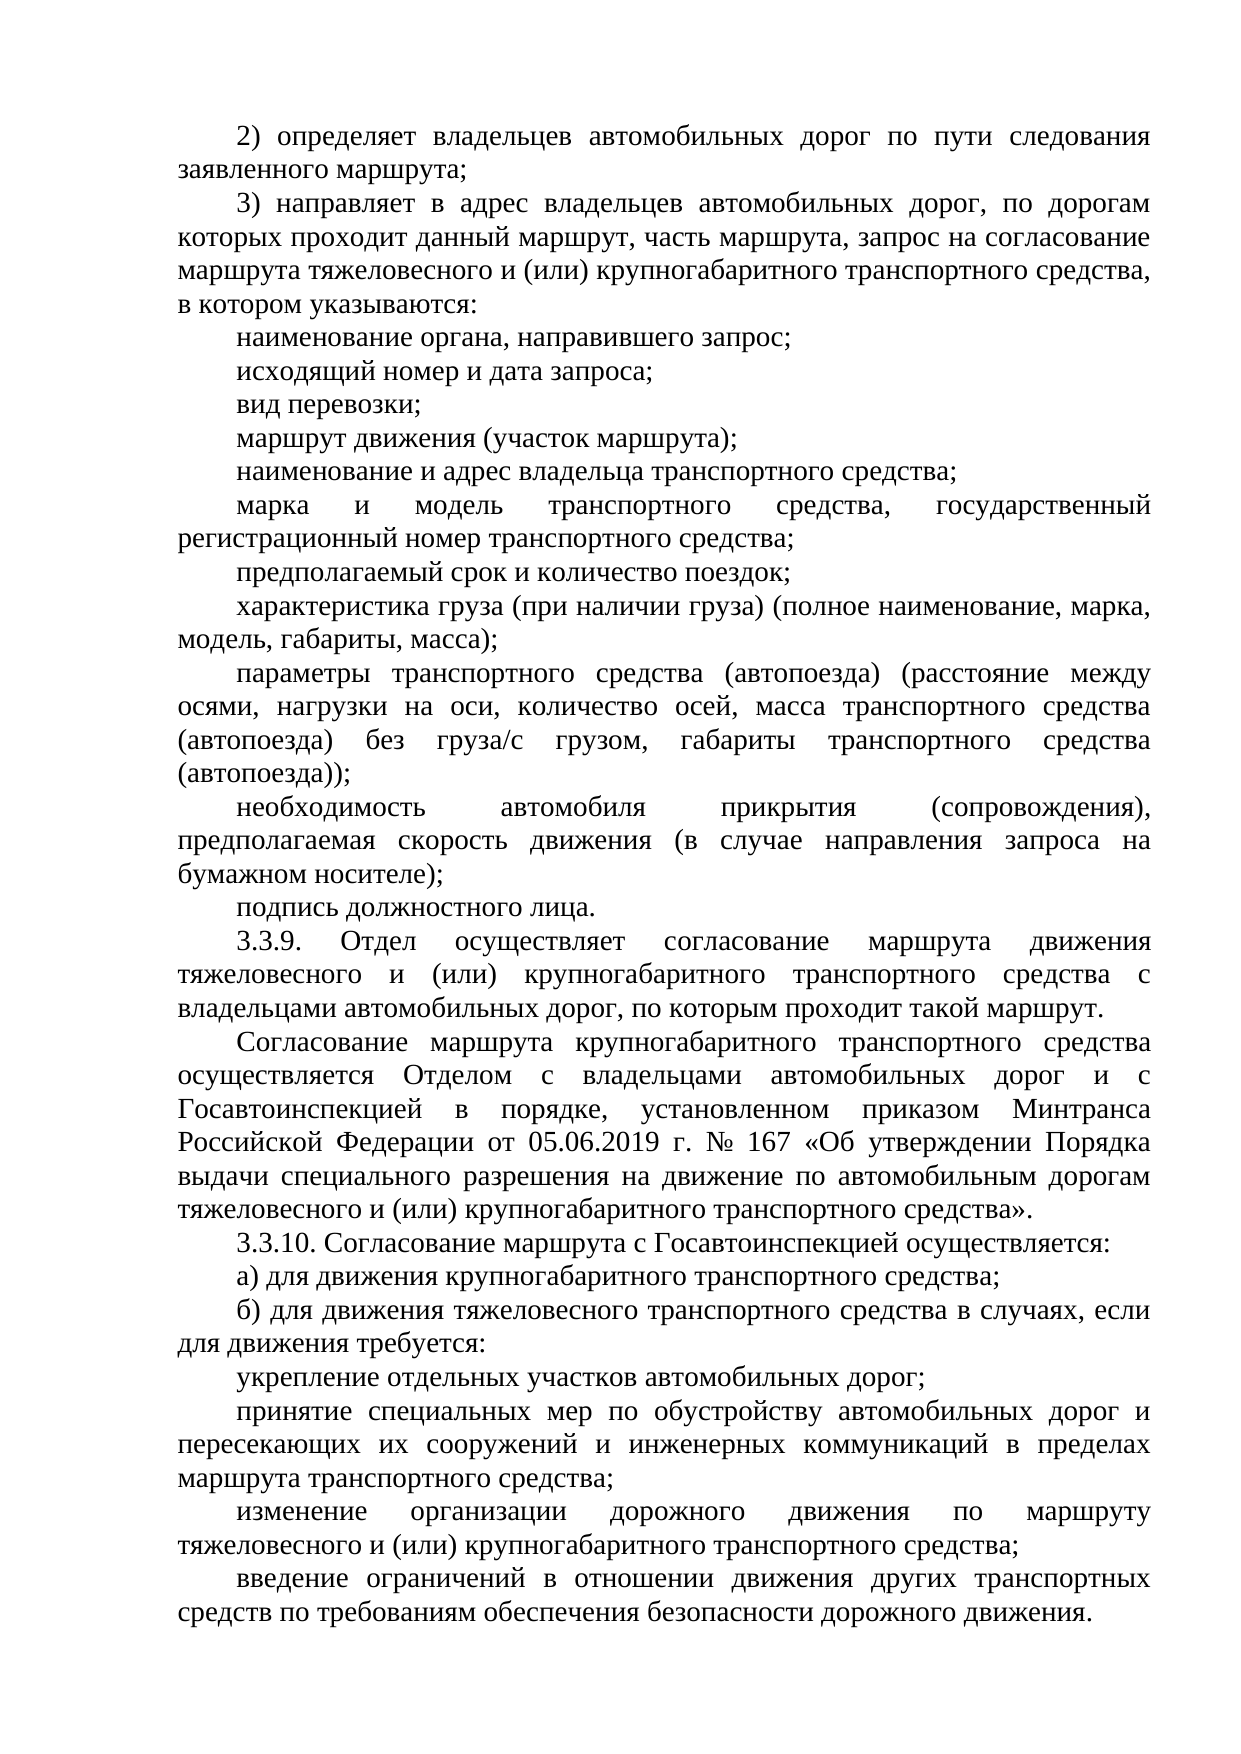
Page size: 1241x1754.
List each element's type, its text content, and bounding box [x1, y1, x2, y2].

text вид перевозки; [177, 386, 1152, 420]
text наименование и адрес владельца транспортного средства; [177, 453, 1152, 487]
text исходящий номер и дата запроса; [177, 353, 1152, 386]
text параметры транспортного средства (автопоезда) (расстояние между осями, нагрузки на оси, количество осей, масса транспортного средства (автопоезда) без груза/с грузом, габариты транспортного средства (автопоезда)); [177, 655, 1152, 789]
text подпись должностного лица. [177, 889, 1152, 923]
text марка и модель транспортного средства, государственный регистрационный номер транспортного средства; [177, 487, 1152, 554]
text укрепление отдельных участков автомобильных дорог; [177, 1359, 1152, 1393]
text необходимость автомобиля прикрытия (сопровождения), предполагаемая скорость движения (в случае направления запроса на бумажном носителе); [177, 789, 1152, 889]
text 3) направляет в адрес владельцев автомобильных дорог, по дорогам которых проходит данный маршрут, часть маршрута, запрос на согласование маршрута тяжеловесного и (или) крупногабаритного транспортного средства, в котором указываются: [177, 185, 1152, 319]
text маршрут движения (участок маршрута); [177, 420, 1152, 453]
text изменение организации дорожного движения по маршруту тяжеловесного и (или) крупногабаритного транспортного средства; [177, 1493, 1152, 1560]
text 2) определяет владельцев автомобильных дорог по пути следования заявленного маршрута; [177, 118, 1152, 185]
text б) для движения тяжеловесного транспортного средства в случаях, если для движения требуется: [177, 1292, 1152, 1359]
text Согласование маршрута крупногабаритного транспортного средства осуществляется Отделом с владельцами автомобильных дорог и с Госавтоинспекцией в порядке, установленном приказом Минтранса Российской Федерации от 05.06.2019 г. № 167 «Об утверждении Порядка выдачи специального разрешения на движение по автомобильным дорогам тяжеловесного и (или) крупногабаритного транспортного средства». [177, 1024, 1152, 1225]
text 3.3.9. Отдел осуществляет согласование маршрута движения тяжеловесного и (или) крупногабаритного транспортного средства с владельцами автомобильных дорог, по которым проходит такой маршрут. [177, 923, 1152, 1024]
text а) для движения крупногабаритного транспортного средства; [177, 1258, 1152, 1292]
text наименование органа, направившего запрос; [177, 319, 1152, 353]
text введение ограничений в отношении движения других транспортных средств по требованиям обеспечения безопасности дорожного движения. [177, 1560, 1152, 1627]
text характеристика груза (при наличии груза) (полное наименование, марка, модель, габариты, масса); [177, 588, 1152, 655]
text принятие специальных мер по обустройству автомобильных дорог и пересекающих их сооружений и инженерных коммуникаций в пределах маршрута транспортного средства; [177, 1393, 1152, 1493]
text предполагаемый срок и количество поездок; [177, 554, 1152, 588]
text 3.3.10. Согласование маршрута с Госавтоинспекцией осуществляется: [177, 1225, 1152, 1258]
